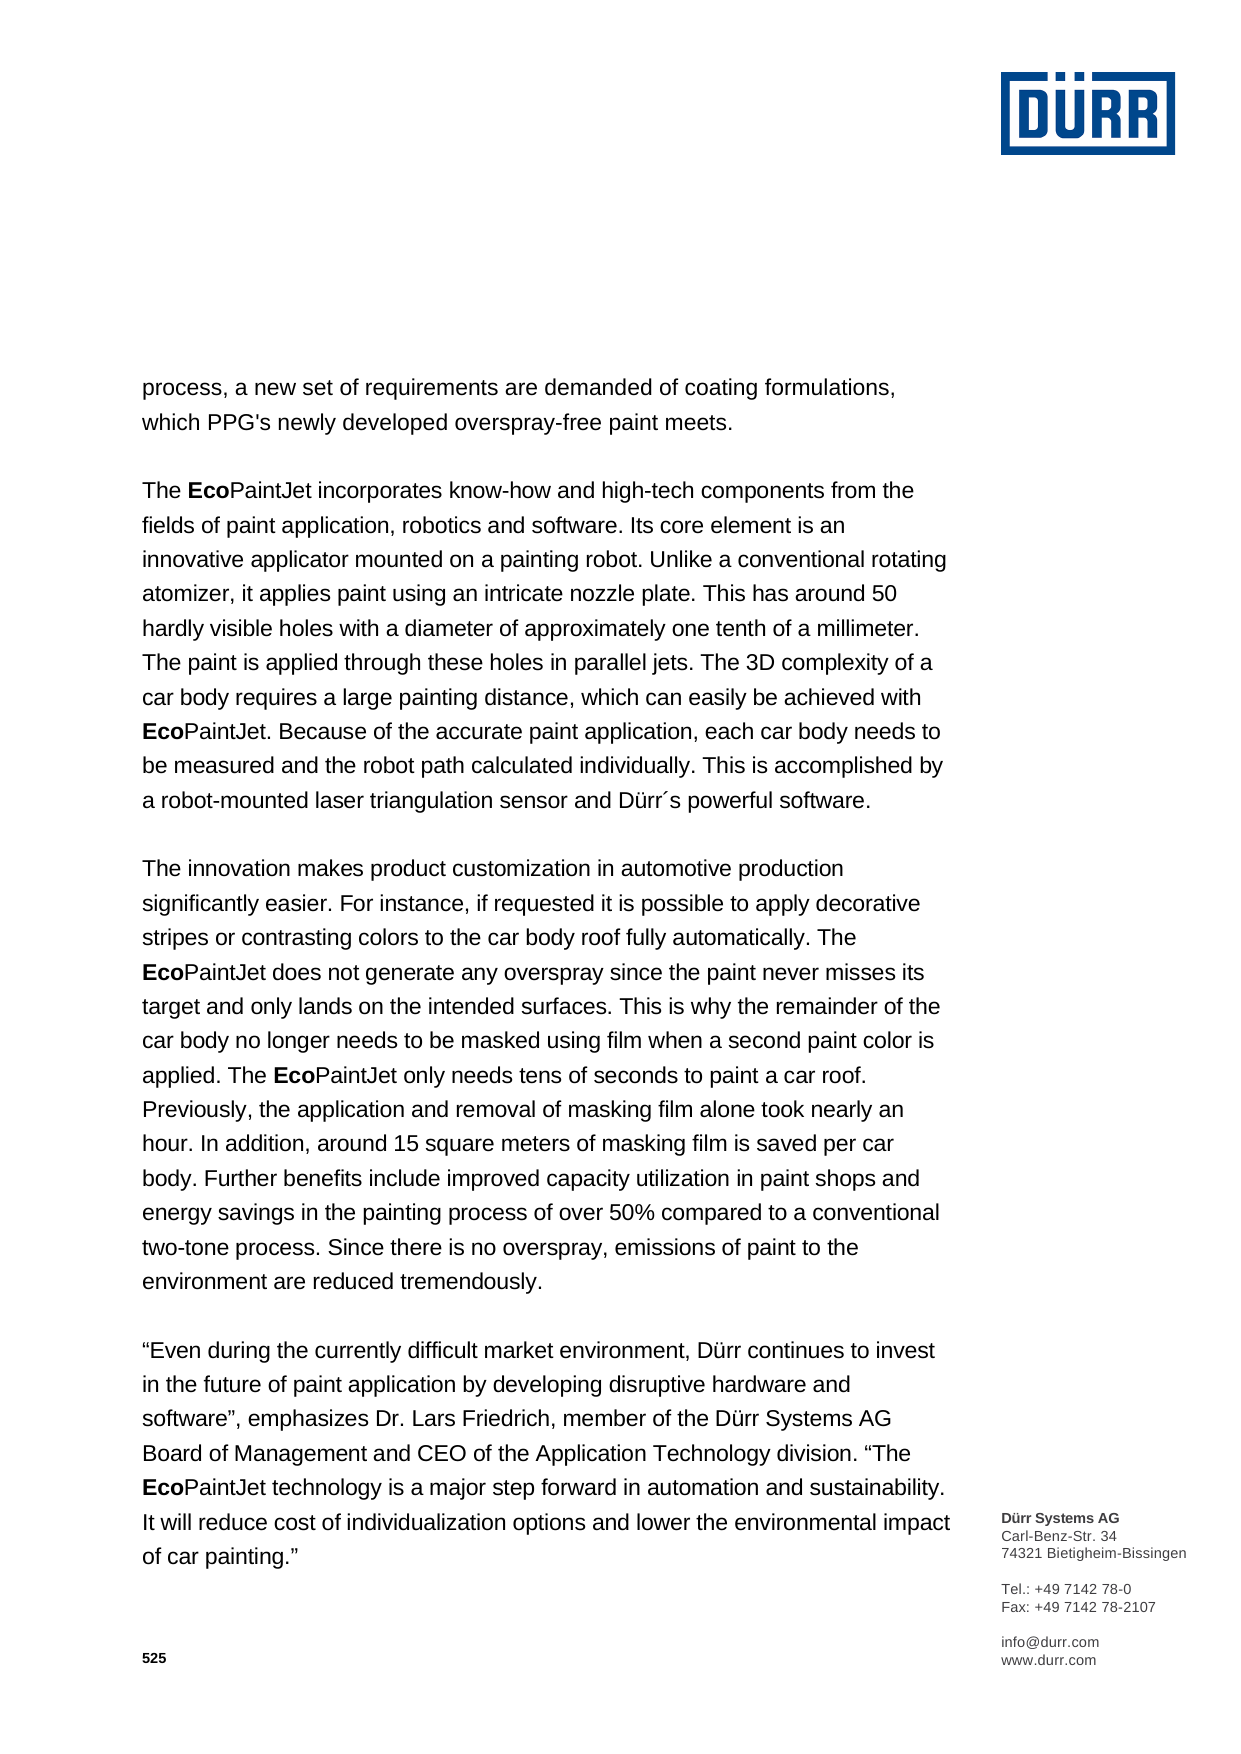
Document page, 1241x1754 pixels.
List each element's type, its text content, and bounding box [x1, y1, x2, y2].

picture [1001, 72, 1175, 155]
text The EcoPaintJet incorporates know-how and high-tech components from the fields of paint application, robotics and software. Its core element is an innovative applicator mounted on a painting robot. Unlike a conventional rotating atomizer, it applies paint using an intricate nozzle plate. This has around 50 hardly visible holes with a diameter of approximately one tenth of a millimeter. The paint is applied through these holes in parallel jets. The 3D complexity of a car body requires a large painting distance, which can easily be achieved with EcoPaintJet. Because of the accurate paint application, each car body needs to be measured and the robot path calculated individually. This is accomplished by a robot-mounted laser triangulation sensor and Dürr´s powerful software. [142, 469, 951, 813]
text “Even during the currently difficult market environment, Dürr continues to invest in the future of paint application by developing disruptive hardware and software”, emphasizes Dr. Lars Friedrich, member of the Dürr Systems AG Board of Management and CEO of the Application Technology division. “The EcoPaintJet technology is a major step forward in automation and sustainability. It will reduce cost of individualization options and lower the environmental impact of car painting.” [142, 1329, 951, 1569]
text The innovation makes product customization in automotive production significantly easier. For instance, if requested it is possible to apply decorative stripes or contrasting colors to the car body roof fully automatically. The EcoPaintJet does not generate any overspray since the paint never misses its target and only lands on the intended surfaces. This is why the remainder of the car body no longer needs to be masked using film when a second paint color is applied. The EcoPaintJet only needs tens of seconds to paint a car roof. Previously, the application and removal of masking film alone took nearly an hour. In addition, around 15 square meters of masking film is saved per car body. Further benefits include improved capacity utilization in paint shops and energy savings in the painting process of over 50% compared to a conventional two-tone process. Since there is no overspray, emissions of paint to the environment are reduced tremendously. [142, 847, 951, 1294]
